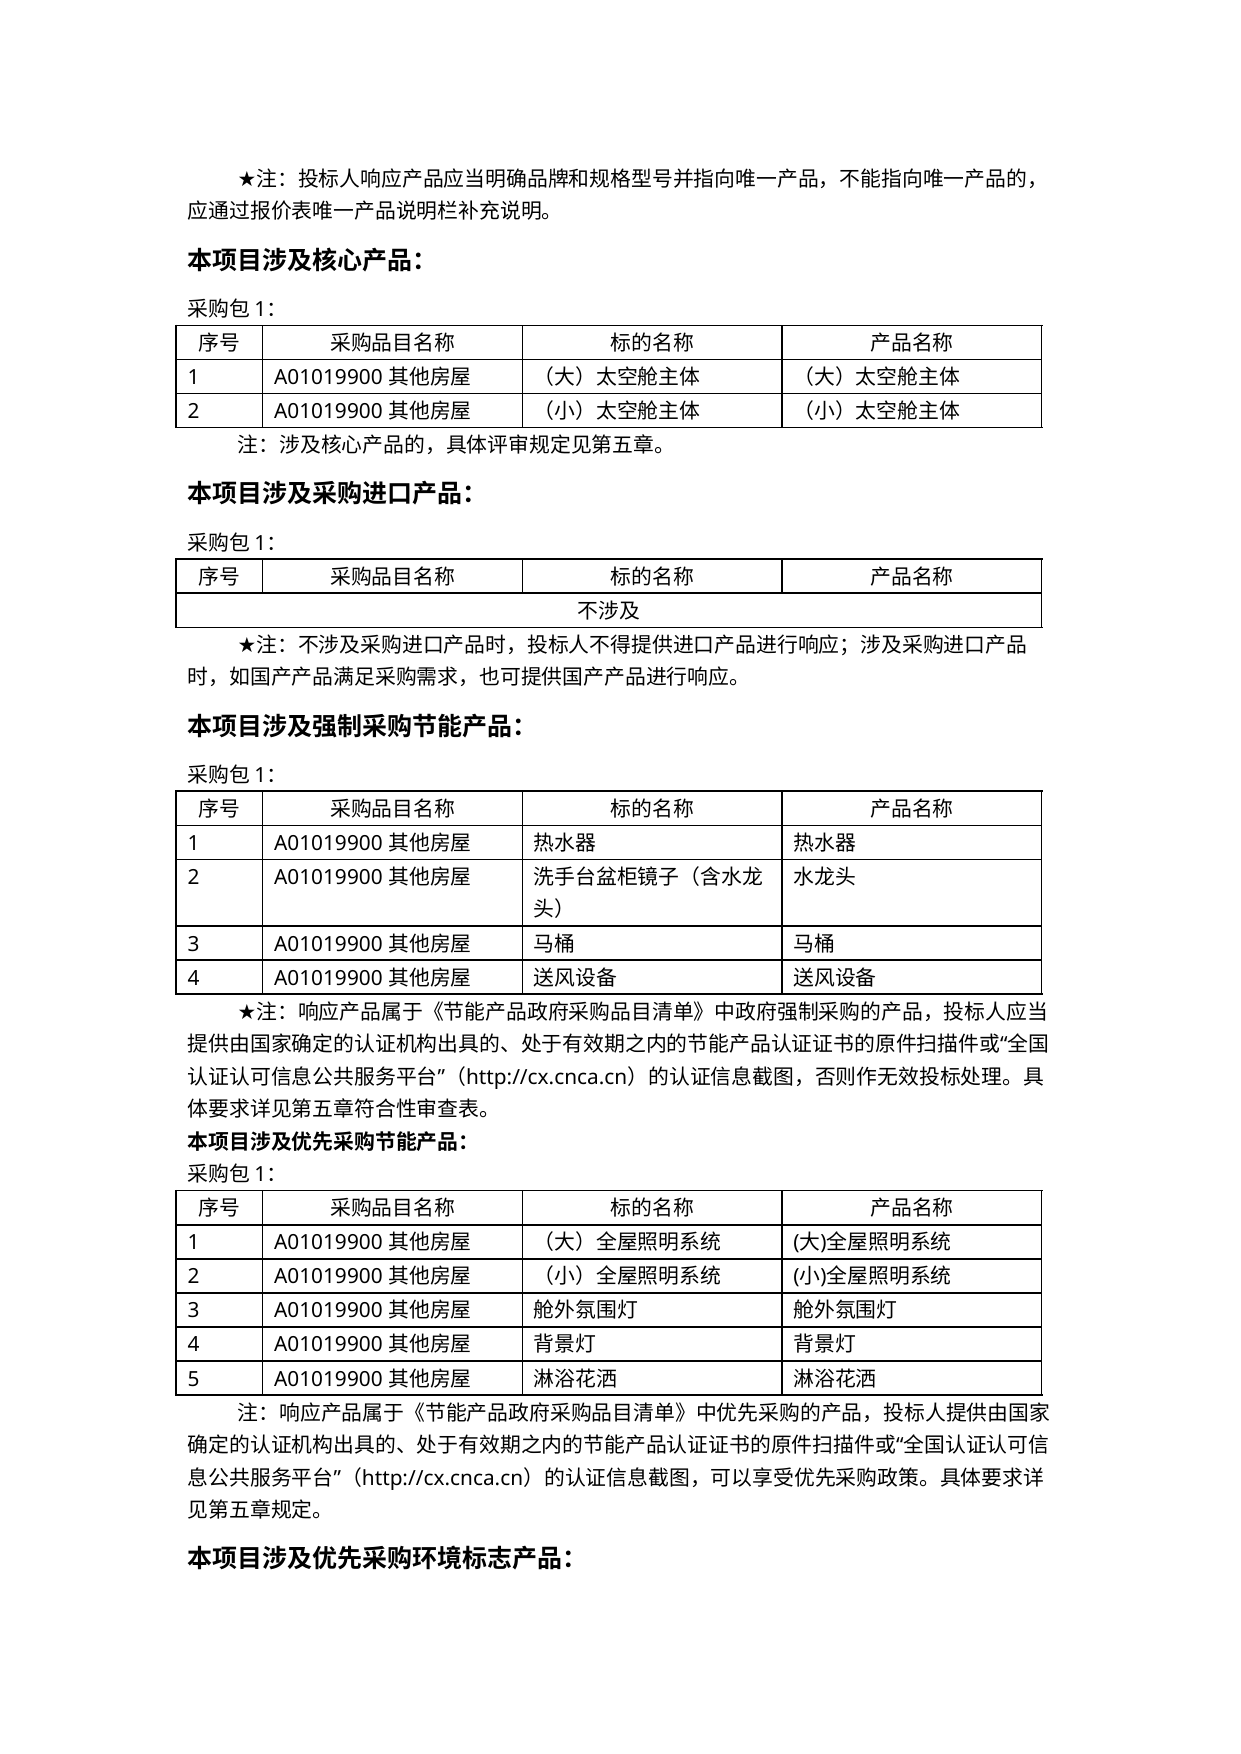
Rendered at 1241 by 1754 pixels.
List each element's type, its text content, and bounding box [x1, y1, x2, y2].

table_header 采购品目名称 [263, 1191, 522, 1224]
table_cell A01019900 其他房屋 [263, 1328, 522, 1360]
table_cell 3 [177, 927, 262, 959]
table_cell 4 [177, 1328, 262, 1360]
text 本项目涉及强制采购节能产品： [187, 693, 1053, 758]
table_cell 1 [177, 360, 262, 393]
text 本项目涉及优先采购节能产品： [187, 1125, 1053, 1157]
table_cell A01019900 其他房屋 [263, 360, 522, 393]
table_cell （大）全屋照明系统 [523, 1226, 781, 1258]
table_cell 热水器 [523, 826, 781, 858]
table_cell 舱外氛围灯 [523, 1294, 781, 1326]
text 采购包1： [187, 1157, 1053, 1190]
text 注：涉及核心产品的，具体评审规定见第五章。 [187, 428, 1053, 461]
table_cell （大）太空舱主体 [523, 360, 781, 393]
text ★注：响应产品属于《节能产品政府采购品目清单》中政府强制采购的产品，投标人应当提供由国家确定的认证机构出具的、处于有效期之内的节能产品认证证书的原件扫描件或“全国认证认可信息公共服务平台”（http://cx.cnca.cn）的认证信息截图，否则作无效投标处理。具体要求详见第五章符合性审查表。 [187, 995, 1053, 1125]
table_header 标的名称 [523, 1191, 781, 1224]
table_cell 背景灯 [523, 1328, 781, 1360]
text 本项目涉及优先采购环境标志产品： [187, 1526, 1053, 1591]
text ★注：不涉及采购进口产品时，投标人不得提供进口产品进行响应；涉及采购进口产品时，如国产产品满足采购需求，也可提供国产产品进行响应。 [187, 628, 1053, 693]
text 注：响应产品属于《节能产品政府采购品目清单》中优先采购的产品，投标人提供由国家确定的认证机构出具的、处于有效期之内的节能产品认证证书的原件扫描件或“全国认证认可信息公共服务平台”（http://cx.cnca.cn）的认证信息截图，可以享受优先采购政策。具体要求详见第五章规定。 [187, 1396, 1053, 1526]
table_cell （小）太空舱主体 [783, 394, 1041, 427]
table_cell （小）全屋照明系统 [523, 1260, 781, 1292]
table_cell 1 [177, 826, 262, 858]
table_cell 不涉及 [177, 594, 1041, 626]
table_header 标的名称 [523, 560, 781, 592]
table_header 产品名称 [783, 326, 1041, 358]
table_cell 1 [177, 1226, 262, 1258]
table_cell （大）太空舱主体 [783, 360, 1041, 393]
table_header 产品名称 [783, 560, 1041, 592]
table_cell A01019900 其他房屋 [263, 1294, 522, 1326]
table_cell 2 [177, 394, 262, 427]
table_cell 3 [177, 1294, 262, 1326]
table_cell 4 [177, 961, 262, 993]
table_cell 马桶 [523, 927, 781, 959]
table_cell 送风设备 [523, 961, 781, 993]
table_cell (大)全屋照明系统 [783, 1226, 1041, 1258]
table_header 序号 [177, 1191, 262, 1224]
table_cell A01019900 其他房屋 [263, 1362, 522, 1394]
table_cell 淋浴花洒 [523, 1362, 781, 1394]
table_cell 洗手台盆柜镜子（含水龙头） [523, 860, 781, 925]
table_cell (小)全屋照明系统 [783, 1260, 1041, 1292]
table_cell 2 [177, 860, 262, 925]
table_header 采购品目名称 [263, 326, 522, 358]
table_cell （小）太空舱主体 [523, 394, 781, 427]
table_cell A01019900 其他房屋 [263, 961, 522, 993]
table_cell 马桶 [783, 927, 1041, 959]
table_header 产品名称 [783, 792, 1041, 824]
text 采购包1： [187, 292, 1053, 324]
table_cell A01019900 其他房屋 [263, 1226, 522, 1258]
table_cell A01019900 其他房屋 [263, 826, 522, 858]
table_cell A01019900 其他房屋 [263, 860, 522, 925]
text 本项目涉及核心产品： [187, 227, 1053, 292]
text 本项目涉及采购进口产品： [187, 461, 1053, 526]
table_header 序号 [177, 326, 262, 358]
text 采购包1： [187, 526, 1053, 558]
table_cell A01019900 其他房屋 [263, 1260, 522, 1292]
table_cell 淋浴花洒 [783, 1362, 1041, 1394]
table_cell 2 [177, 1260, 262, 1292]
text 采购包1： [187, 758, 1053, 790]
table_cell A01019900 其他房屋 [263, 927, 522, 959]
table_cell 送风设备 [783, 961, 1041, 993]
table_cell 背景灯 [783, 1328, 1041, 1360]
table_cell 5 [177, 1362, 262, 1394]
table_header 序号 [177, 792, 262, 824]
table_header 标的名称 [523, 326, 781, 358]
table_header 采购品目名称 [263, 560, 522, 592]
table_cell 水龙头 [783, 860, 1041, 925]
table_header 序号 [177, 560, 262, 592]
table_cell 舱外氛围灯 [783, 1294, 1041, 1326]
table_header 标的名称 [523, 792, 781, 824]
text ★注：投标人响应产品应当明确品牌和规格型号并指向唯一产品，不能指向唯一产品的，应通过报价表唯一产品说明栏补充说明。 [187, 162, 1053, 227]
table_header 采购品目名称 [263, 792, 522, 824]
table_header 产品名称 [783, 1191, 1041, 1224]
table_cell A01019900 其他房屋 [263, 394, 522, 427]
table_cell 热水器 [783, 826, 1041, 858]
